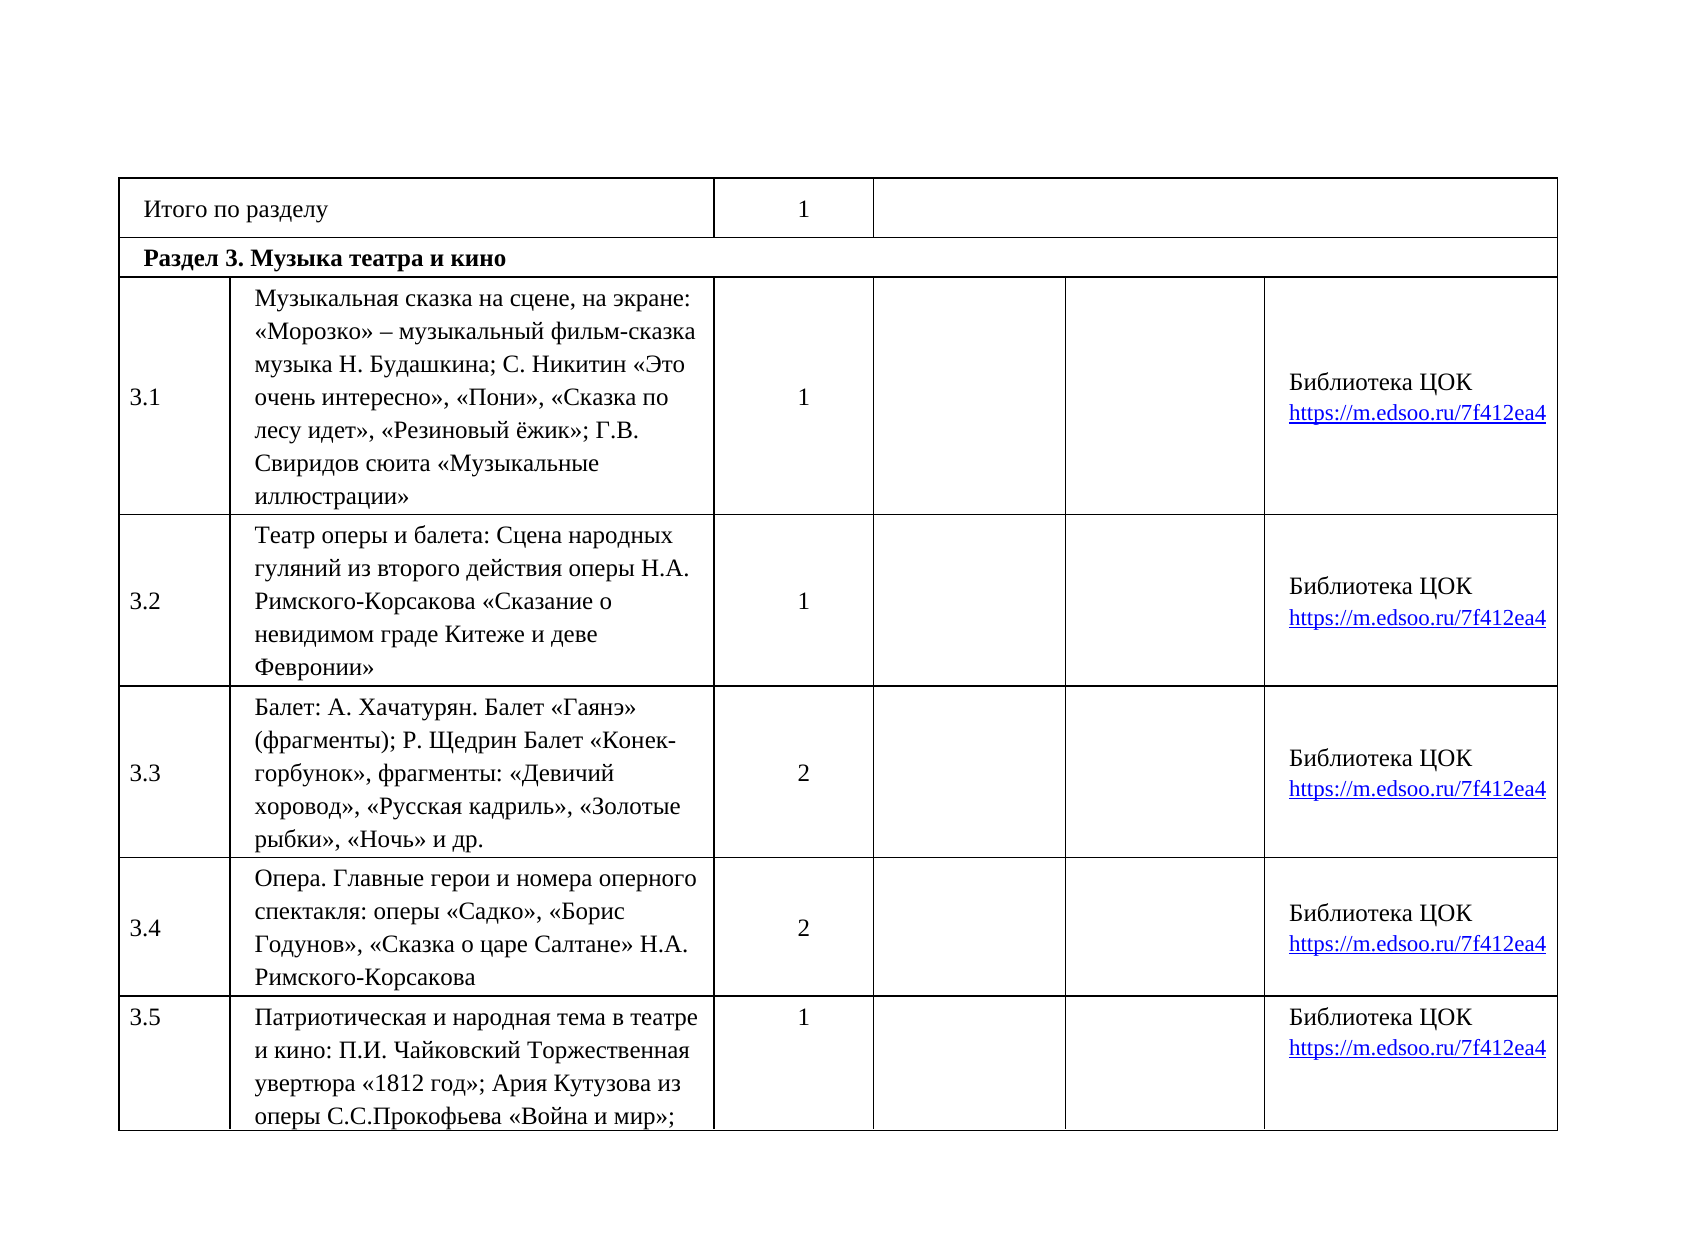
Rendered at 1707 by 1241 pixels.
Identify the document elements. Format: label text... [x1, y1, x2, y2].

table_cell [874, 515, 1065, 685]
table_cell Итого по разделу [120, 179, 713, 237]
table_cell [1265, 278, 1557, 513]
table_cell 3.4 [120, 858, 229, 995]
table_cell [231, 997, 713, 1129]
table_cell Библиотека ЦОК https://m.edsoo.ru/7f412ea4 [1265, 687, 1557, 856]
table_cell Библиотека ЦОК https://m.edsoo.ru/7f412ea4 [1265, 858, 1557, 995]
table_cell 2 [715, 687, 873, 856]
table_cell [874, 687, 1065, 856]
table_cell Библиотека ЦОК https://m.edsoo.ru/7f412ea4 [1265, 515, 1557, 685]
table_cell [874, 179, 1557, 237]
table_cell 1 [715, 179, 873, 237]
table_cell Музыкальная сказка на сцене, на экране: «Морозко» – музыкальный фильм-сказка музыка Н. Будашкина; С. Никитин «Это очень интересно», «Пони», «Сказка по лесу идет», «Резиновый ёжик»; Г.В. Свиридов сюита «Музыкальные иллюстрации» [231, 278, 713, 513]
table_cell Опера. Главные герои и номера оперного спектакля: оперы «Садко», «Борис Годунов», «Сказка о царе Салтане» Н.А. Римского-Корсакова [231, 858, 713, 995]
table_cell 3.3 [120, 687, 229, 856]
table_cell [874, 997, 1065, 1129]
table_cell [874, 278, 1065, 513]
table_cell 1 [715, 278, 873, 513]
table_cell 1 [715, 997, 873, 1129]
table_cell [1066, 997, 1264, 1129]
table_cell Балет: А. Хачатурян. Балет «Гаянэ» (фрагменты); Р. Щедрин Балет «Конек-горбунок», фрагменты: «Девичий хоровод», «Русская кадриль», «Золотые рыбки», «Ночь» и др. [231, 687, 713, 856]
table_cell 1 [715, 515, 873, 685]
table_cell [1066, 278, 1264, 513]
table_cell [1066, 687, 1264, 856]
table_cell 3.2 [120, 515, 229, 685]
table_cell [874, 858, 1065, 995]
table_cell [1066, 858, 1264, 995]
table_cell Театр оперы и балета: Сцена народных гуляний из второго действия оперы Н.А. Римского-Корсакова «Сказание о невидимом граде Китеже и деве Февронии» [231, 515, 713, 685]
table_cell Раздел 3. Музыка театра и кино [120, 238, 1557, 276]
table_cell 2 [715, 858, 873, 995]
table_cell 3.5 [120, 997, 229, 1129]
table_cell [1265, 997, 1557, 1129]
table_cell 3.1 [120, 278, 229, 513]
table_cell [1066, 515, 1264, 685]
